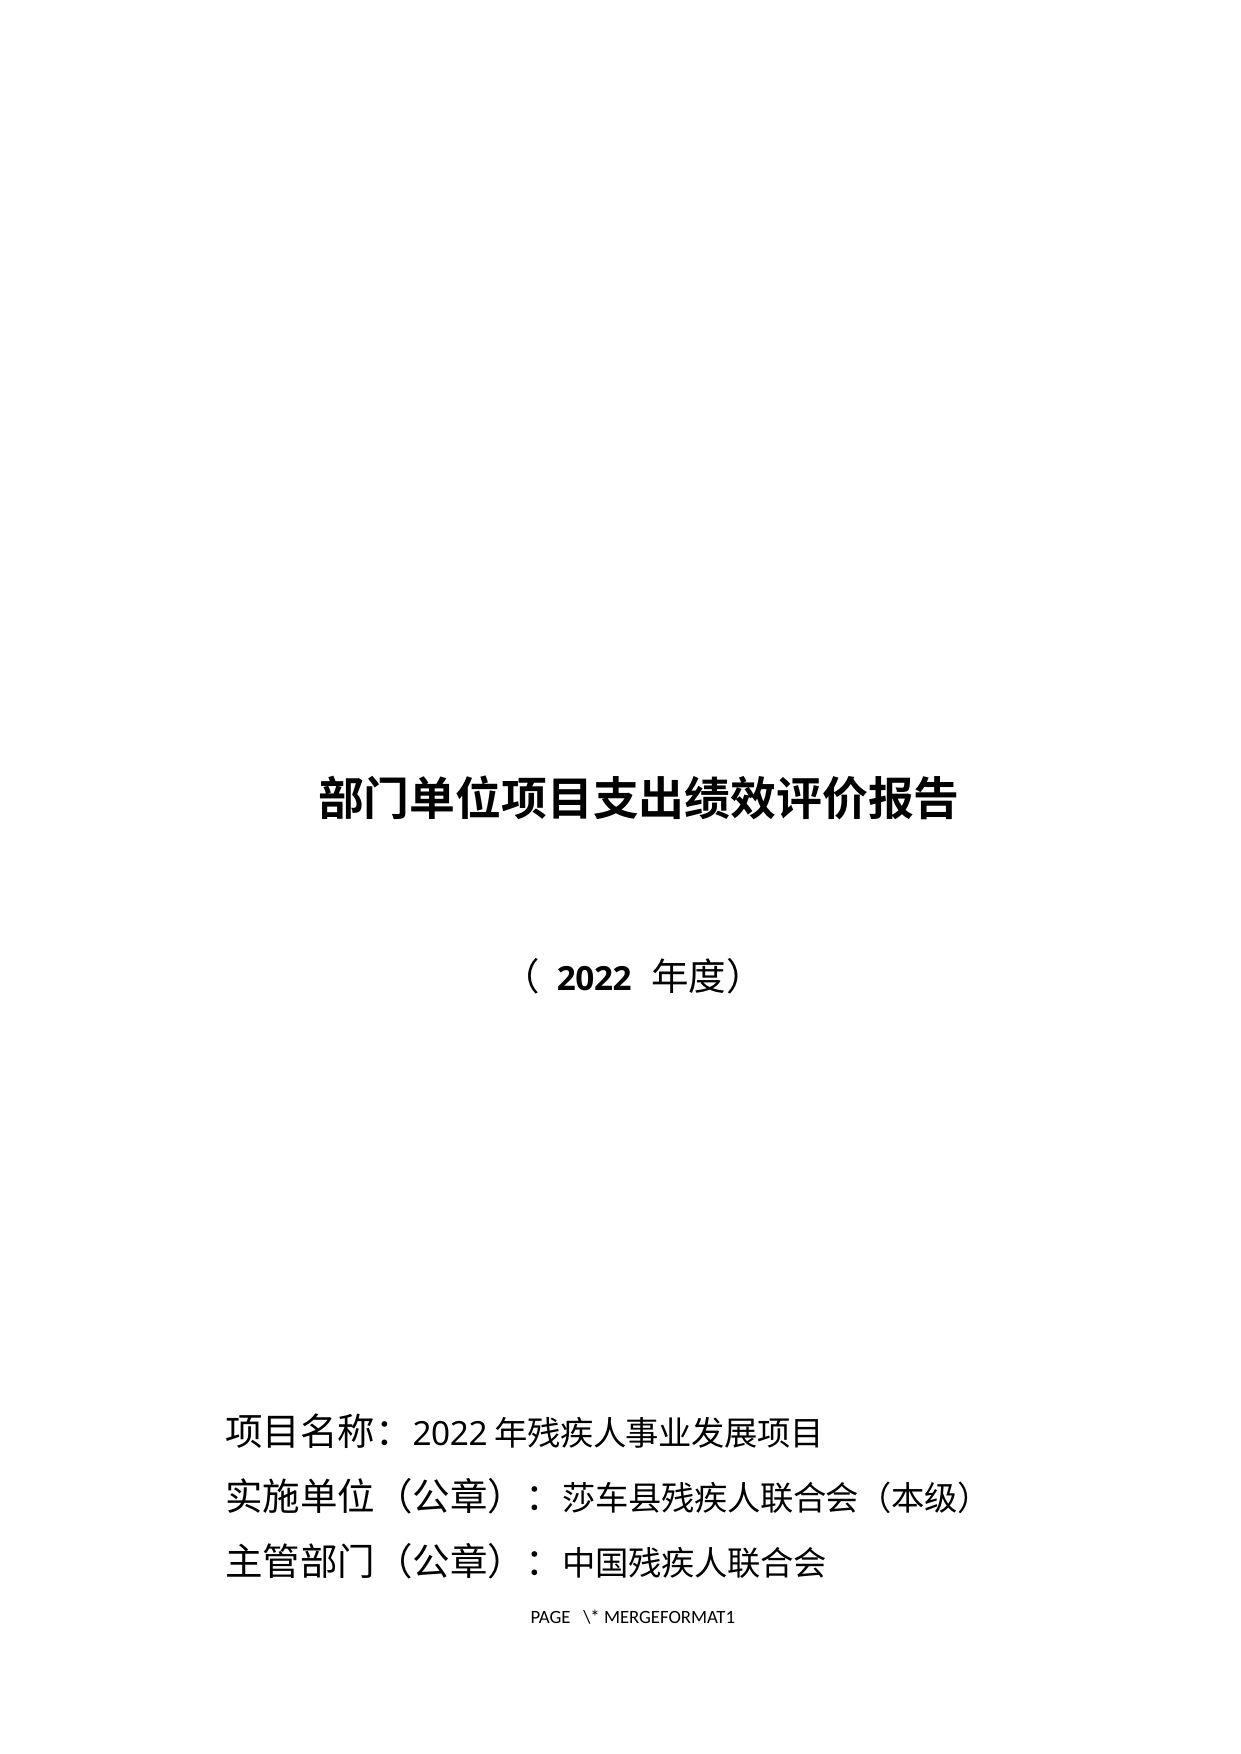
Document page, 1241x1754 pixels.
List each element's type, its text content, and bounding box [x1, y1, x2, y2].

text 主管部门（公章）：中国残疾人联合会 [187, 1527, 1078, 1592]
text 实施单位（公章）：莎车县残疾人联合会（本级） [187, 1462, 1078, 1527]
text （ 2022 年度） [187, 942, 1078, 1007]
text 部门单位项目支出绩效评价报告 [187, 747, 1078, 844]
text 项目名称：2022年残疾人事业发展项目 [187, 1397, 1078, 1462]
